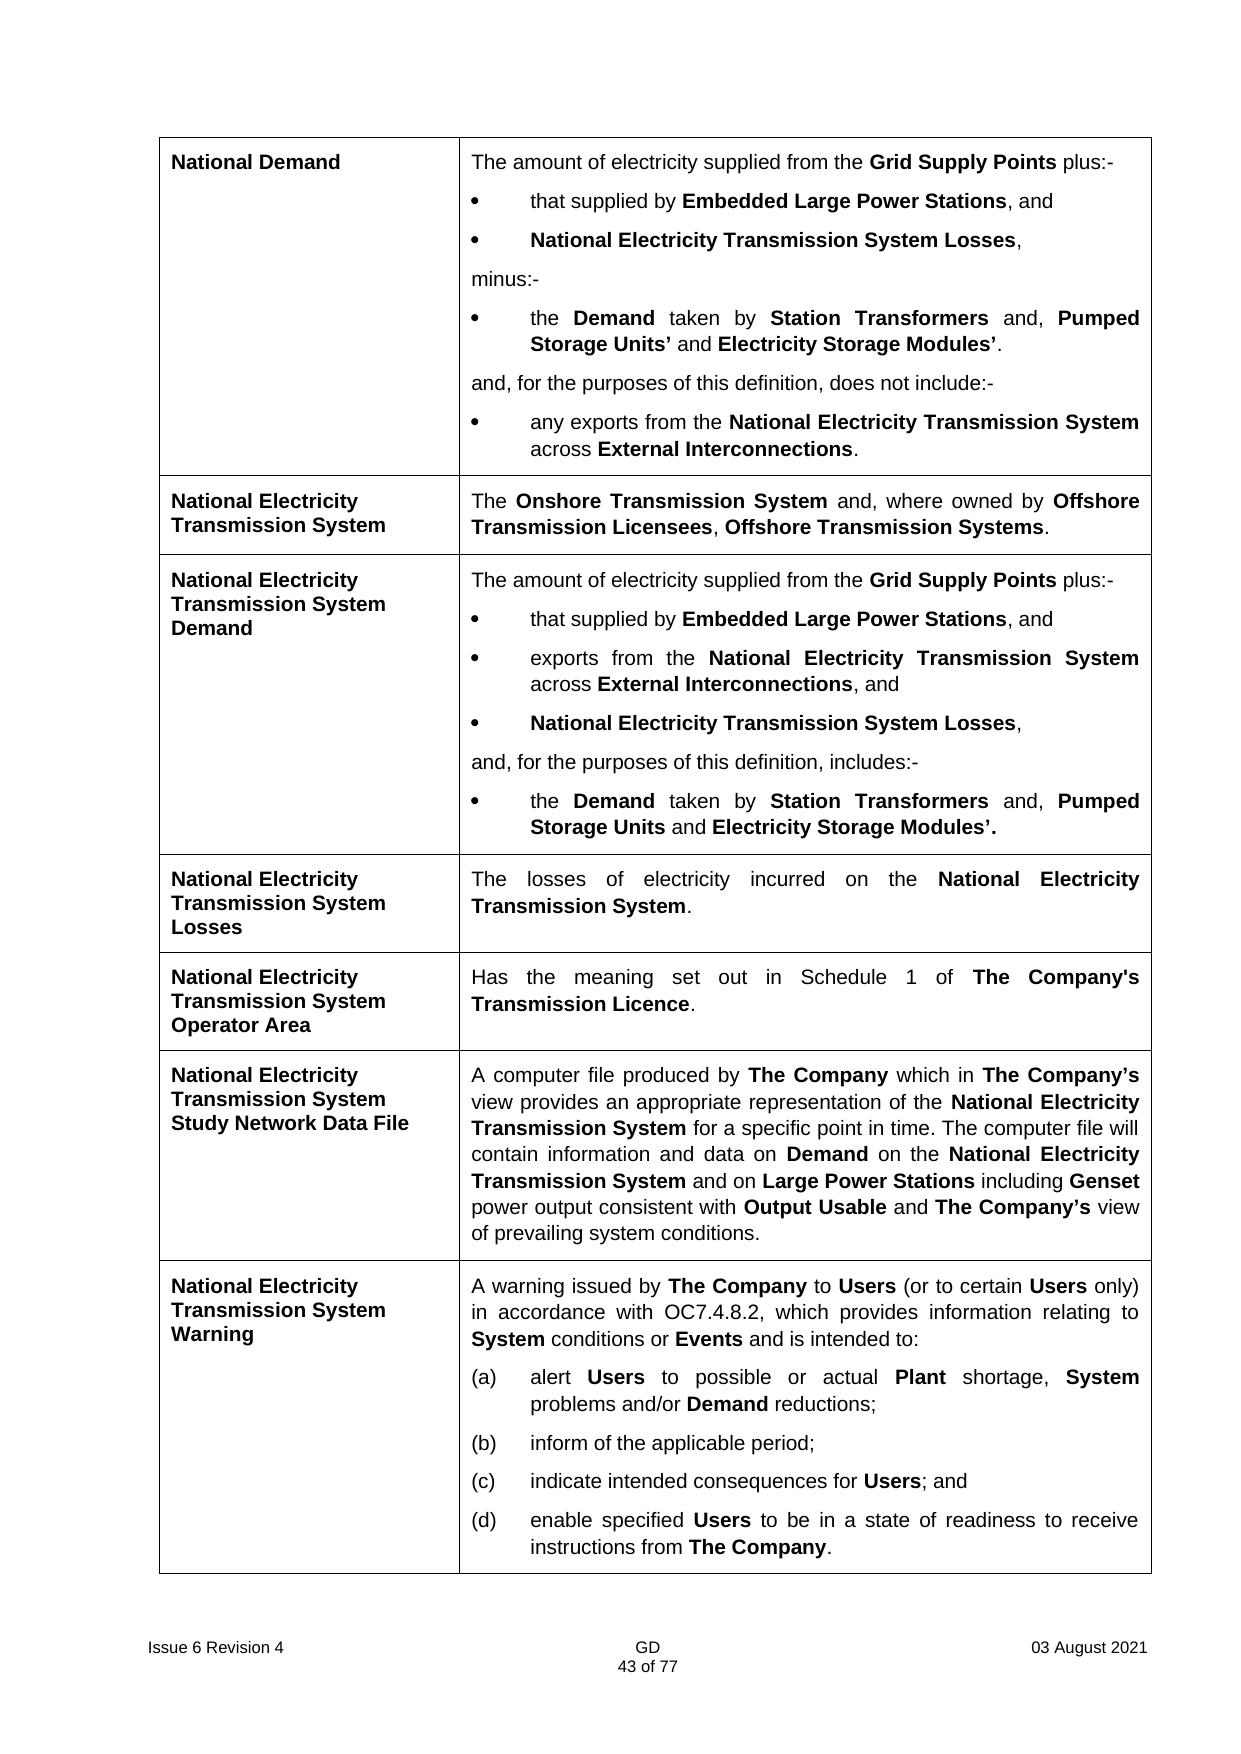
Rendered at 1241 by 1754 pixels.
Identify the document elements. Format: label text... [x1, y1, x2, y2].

table_cell National Electricity Transmission System Warning [160, 1261, 459, 1573]
table_cell National Electricity Transmission System Study Network Data File [160, 1051, 459, 1260]
table_cell A computer file produced by The Company which in The Company’s view provides an appropriate representation of the National Electricity Transmission System for a specific point in time. The computer file will contain information and data on Demand on the National Electricity Transmission System and on Large Power Stations including Genset power output consistent with Output Usable and The Company’s view of prevailing system conditions. [460, 1051, 1151, 1260]
table_cell National Demand [160, 138, 459, 475]
table_cell The amount of electricity supplied from the Grid Supply Points plus:- that supplied by Embedded Large Power Stations, and exports from the National Electricity Transmission System across External Interconnections, and National Electricity Transmission System Losses, and, for the purposes of this definition, includes:- the Demand taken by Station Transformers and, Pumped Storage Units and Electricity Storage Modules’. [460, 555, 1151, 854]
table_cell National Electricity Transmission System Losses [160, 855, 459, 952]
table_cell National Electricity Transmission System Operator Area [160, 953, 459, 1049]
table_cell The amount of electricity supplied from the Grid Supply Points plus:- that supplied by Embedded Large Power Stations, and National Electricity Transmission System Losses, minus:- the Demand taken by Station Transformers and, Pumped Storage Units’ and Electricity Storage Modules’. and, for the purposes of this definition, does not include:- any exports from the National Electricity Transmission System across External Interconnections. [460, 138, 1151, 475]
table_cell National Electricity Transmission System Demand [160, 555, 459, 854]
table_cell National Electricity Transmission System [160, 476, 459, 554]
table_cell The Onshore Transmission System and, where owned by Offshore Transmission Licensees, Offshore Transmission Systems. [460, 476, 1151, 554]
table_cell A warning issued by The Company to Users (or to certain Users only) in accordance with OC7.4.8.2, which provides information relating to System conditions or Events and is intended to: (a) alert Users to possible or actual Plant shortage, System problems and/or Demand reductions; (b) inform of the applicable period; (c) indicate intended consequences for Users; and (d) enable specified Users to be in a state of readiness to receive instructions from The Company. [460, 1261, 1151, 1573]
table_cell The losses of electricity incurred on the National Electricity Transmission System. [460, 855, 1151, 952]
table_cell Has the meaning set out in Schedule 1 of The Company's Transmission Licence. [460, 953, 1151, 1049]
